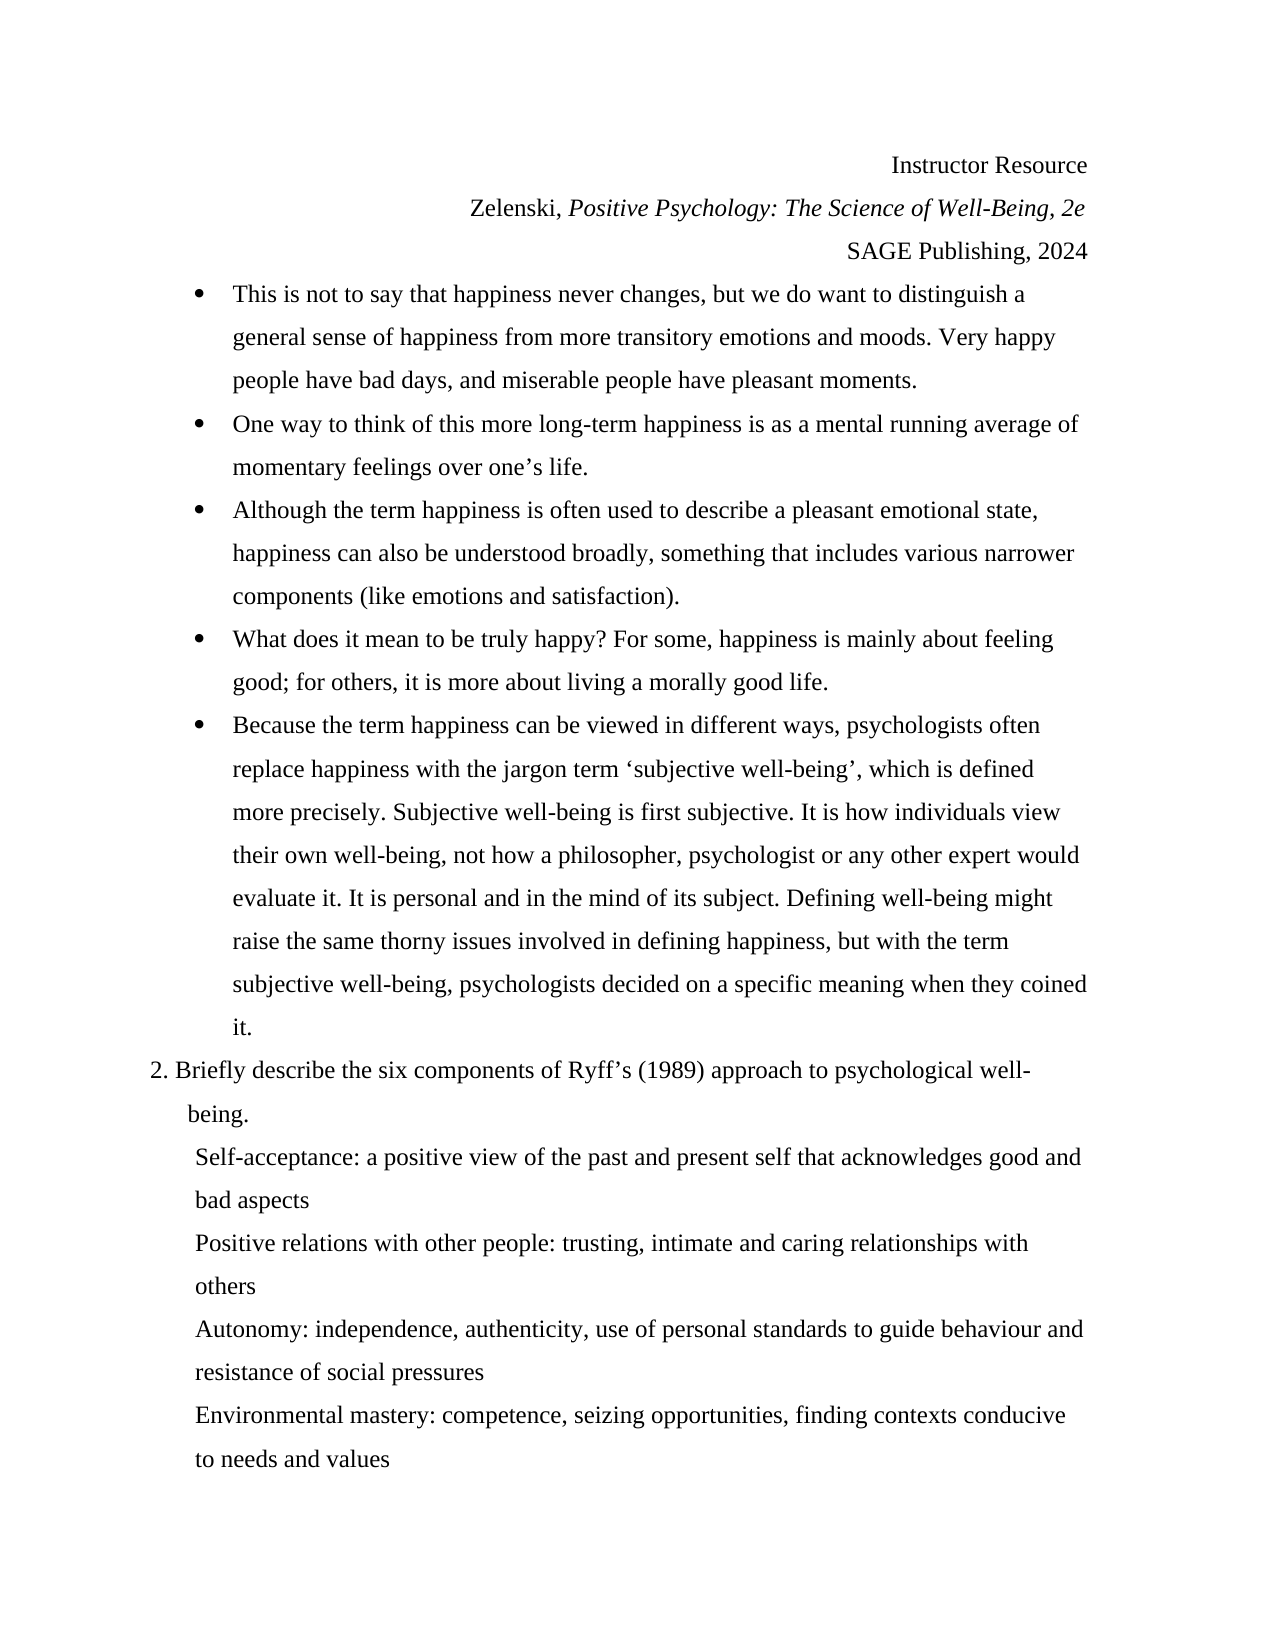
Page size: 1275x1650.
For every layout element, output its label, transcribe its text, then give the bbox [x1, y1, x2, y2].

text Autonomy: independence, authenticity, use of personal standards to guide behaviour and resistance of social pressures [195, 1314, 1087, 1386]
text  What does it mean to be truly happy? For some, happiness is mainly about feeling good; for others, it is more about living a morally good life. [195, 624, 1087, 696]
text 2. Briefly describe the six components of Ryff’s (1989) approach to psychological well-being. [150, 1056, 1087, 1127]
text  Although the term happiness is often used to describe a pleasant emotional state, happiness can also be understood broadly, something that includes various narrower components (like emotions and satisfaction). [195, 495, 1087, 610]
text  One way to think of this more long-term happiness is as a mental running average of momentary feelings over one’s life. [195, 409, 1087, 481]
text Environmental mastery: competence, seizing opportunities, finding contexts conducive to needs and values [195, 1401, 1087, 1472]
text  This is not to say that happiness never changes, but we do want to distinguish a general sense of happiness from more transitory emotions and moods. Very happy people have bad days, and miserable people have pleasant moments. [195, 279, 1087, 394]
text Self-acceptance: a positive view of the past and present self that acknowledges good and bad aspects [195, 1142, 1087, 1214]
text  Because the term happiness can be viewed in different ways, psychologists often replace happiness with the jargon term ‘subjective well-being’, which is defined more precisely. Subjective well-being is first subjective. It is how individuals view their own well-being, not how a philosopher, psychologist or any other expert would evaluate it. It is personal and in the mind of its subject. Defining well-being might raise the same thorny issues involved in defining happiness, but with the term subjective well-being, psychologists decided on a specific meaning when they coined it. [195, 711, 1087, 1041]
text Positive relations with other people: trusting, intimate and caring relationships with others [195, 1228, 1087, 1300]
